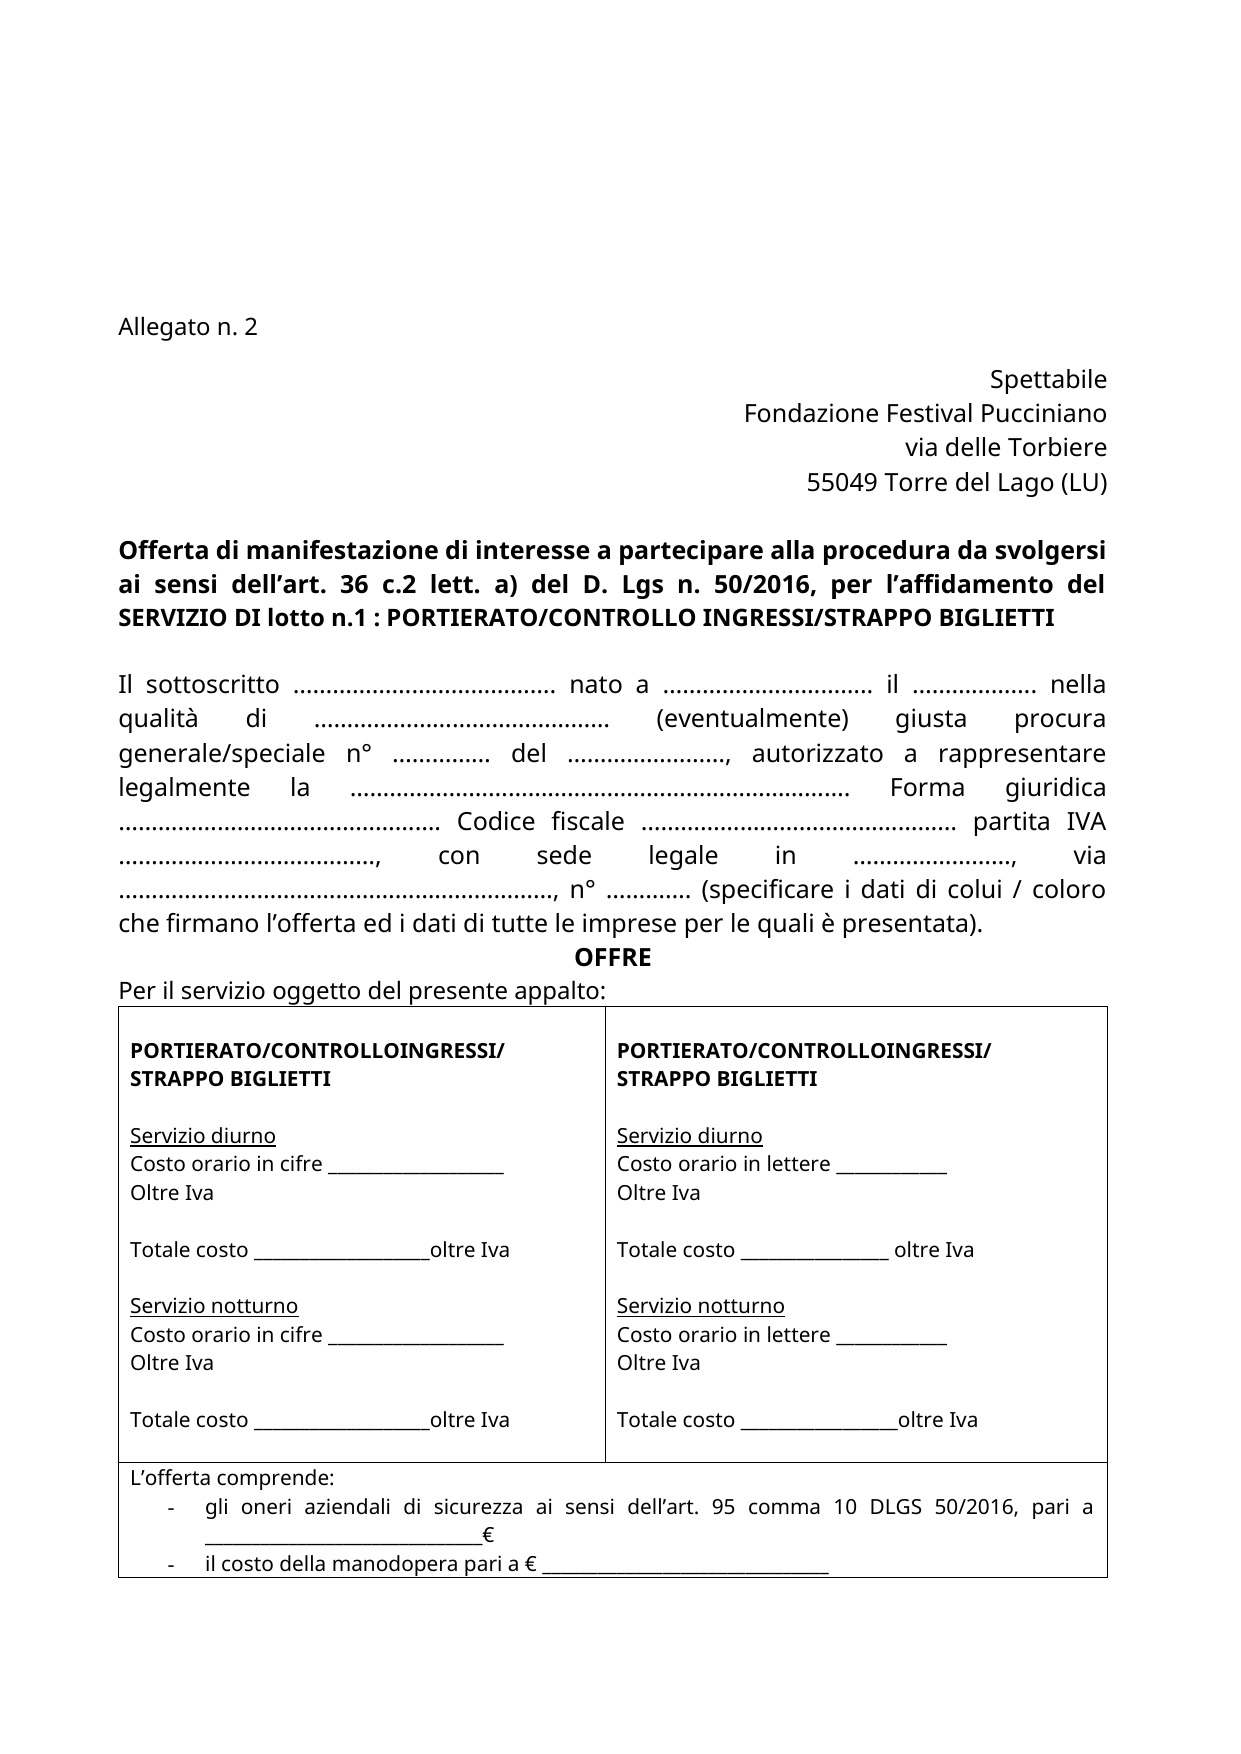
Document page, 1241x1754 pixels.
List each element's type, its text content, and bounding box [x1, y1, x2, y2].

text Offerta di manifestazione di interesse a partecipare alla procedura da svolgersi ai sensi dell’art. 36 c.2 lett. a) del D. Lgs n. 50/2016, per l’affidamento del SERVIZIO DI lotto n.1 : PORTIERATO/CONTROLLO INGRESSI/STRAPPO BIGLIETTI [118, 532, 1107, 633]
text Fondazione Festival Pucciniano [118, 396, 1107, 430]
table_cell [119, 1463, 1107, 1577]
text via delle Torbiere [118, 430, 1107, 464]
text Per il servizio oggetto del presente appalto: [118, 974, 1107, 1006]
text 55049 Torre del Lago (LU) [118, 464, 1107, 498]
text Il sottoscritto …………………………………. nato a ………………………….. il ………………. nella qualità di ……………………………………… (eventualmente) giusta procura generale/speciale n° …………… del ……………………, autorizzato a rappresentare legalmente la …………………………………………………………………. Forma giuridica …………………………………………. Codice fiscale ………………………………………… partita IVA …………………………………, con sede legale in ……………………, via …………………………………………………………, n° …………. (specificare i dati di colui / coloro che firmano l’offerta ed i dati di tutte le imprese per le quali è presentata). [118, 667, 1107, 939]
text Allegato n. 2 [118, 310, 1107, 343]
text OFFRE [118, 939, 1107, 974]
text Spettabile [118, 362, 1107, 396]
table_header PORTIERATO/CONTROLLOINGRESSI/ STRAPPO BIGLIETTI Servizio diurno Costo orario in lettere ____________ Oltre Iva Totale costo ________________ oltre Iva Servizio notturno Costo orario in lettere ____________ Oltre Iva Totale costo _________________oltre Iva [606, 1007, 1107, 1462]
table_header PORTIERATO/CONTROLLOINGRESSI/ STRAPPO BIGLIETTI Servizio diurno Costo orario in cifre ___________________ Oltre Iva Totale costo ___________________oltre Iva Servizio notturno Costo orario in cifre ___________________ Oltre Iva Totale costo ___________________oltre Iva [119, 1007, 605, 1462]
